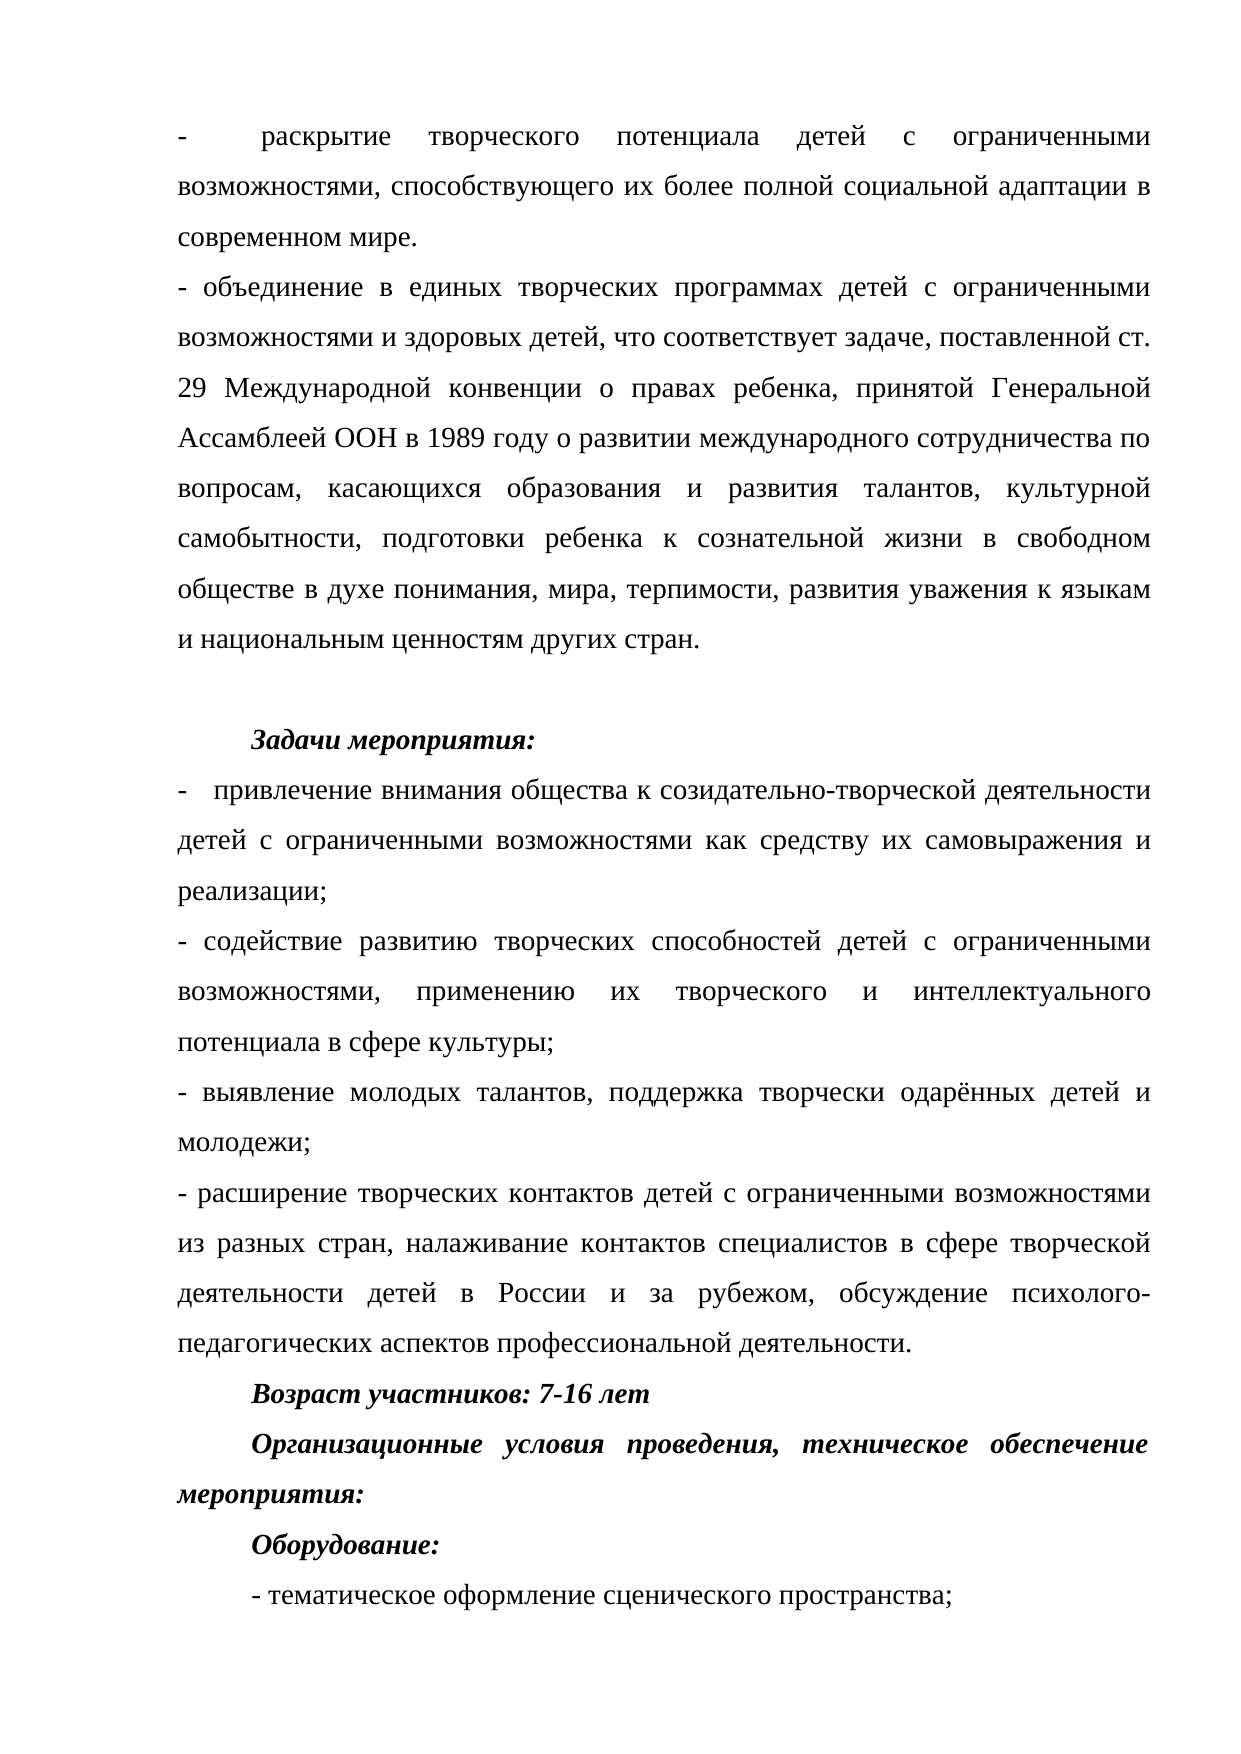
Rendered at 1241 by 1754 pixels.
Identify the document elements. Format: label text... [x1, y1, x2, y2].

text - привлечение внимания общества к созидательно-творческой деятельности детей с ограниченными возможностями как средству их самовыражения и реализации; [177, 772, 1152, 906]
text Задачи мероприятия: [177, 722, 1152, 755]
text - расширение творческих контактов детей с ограниченными возможностями из разных стран, налаживание контактов специалистов в сфере творческой деятельности детей в России и за рубежом, обсуждение психолого-педагогических аспектов профессиональной деятельности. [177, 1175, 1152, 1359]
text Возраст участников: 7-16 лет [177, 1376, 1152, 1409]
text Организационные условия проведения, техническое обеспечение мероприятия: [177, 1426, 1152, 1510]
text - содействие развитию творческих способностей детей с ограниченными возможностями, применению их творческого и интеллектуального потенциала в сфере культуры; [177, 923, 1152, 1057]
text - объединение в единых творческих программах детей с ограниченными возможностями и здоровых детей, что соответствует задаче, поставленной ст. 29 Международной конвенции о правах ребенка, принятой Генеральной Ассамблеей ООН в 1989 году о развитии международного сотрудничества по вопросам, касающихся образования и развития талантов, культурной самобытности, подготовки ребенка к сознательной жизни в свободном обществе в духе понимания, мира, терпимости, развития уважения к языкам и национальным ценностям других стран. [177, 269, 1152, 655]
text - тематическое оформление сценического пространства; [177, 1577, 1152, 1611]
text - выявление молодых талантов, поддержка творчески одарённых детей и молодежи; [177, 1074, 1152, 1158]
text - раскрытие творческого потенциала детей с ограниченными возможностями, способствующего их более полной социальной адаптации в современном мире. [177, 118, 1152, 252]
text Оборудование: [177, 1527, 1152, 1560]
